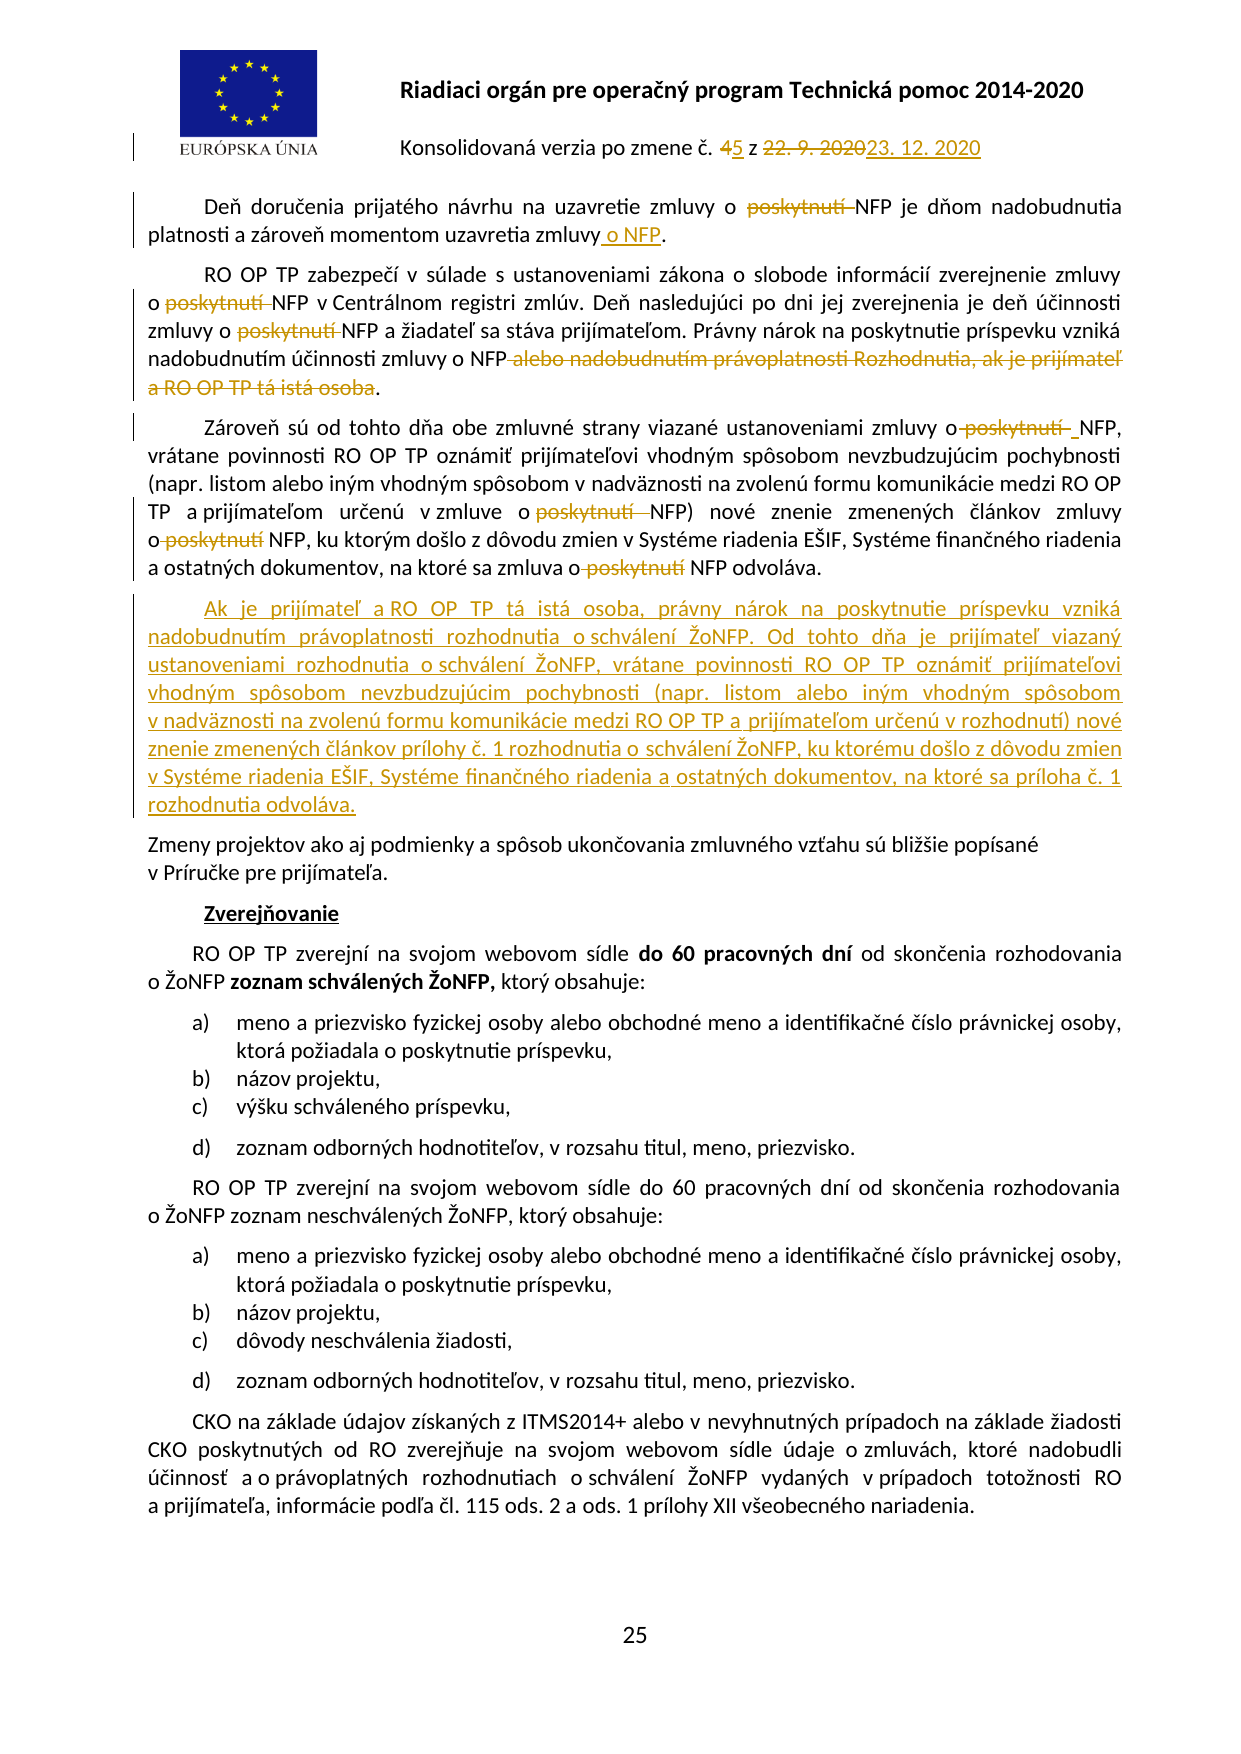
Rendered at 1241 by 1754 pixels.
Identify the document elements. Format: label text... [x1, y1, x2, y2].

list zoznam odborných hodnotiteľov, v rozsahu titul, meno, priezvisko. [192, 1366, 1122, 1394]
list meno a priezvisko fyzickej osoby alebo obchodné meno a identifikačné číslo právnickej osoby, ktorá požiadala o poskytnutie príspevku, [192, 1008, 1122, 1064]
text Zmeny projektov ako aj podmienky a spôsob ukončovania zmluvného vzťahu sú bližšie popísané v Príručke pre prijímateľa. [148, 830, 1122, 886]
text Zároveň sú od tohto dňa obe zmluvné strany viazané ustanoveniami zmluvy oNFP, vrátane povinnosti RO OP TP oznámiť prijímateľovi vhodným spôsobom nevzbudzujúcim pochybnosti (napr. listom alebo iným vhodným spôsobom v nadväznosti na zvolenú formu komunikácie medzi RO OP TP a prijímateľom určenú v zmluve o NFP) nové znenie zmenených článkov zmluvy o NFP, ku ktorým došlo z dôvodu zmien v Systéme riadenia EŠIF, Systéme finančného riadenia a ostatných dokumentov, na ktoré sa zmluva o NFP odvoláva. [148, 413, 1122, 581]
text CKO na základe údajov získaných z ITMS2014+ alebo v nevyhnutných prípadoch na základe žiadosti CKO poskytnutých od RO zverejňuje na svojom webovom sídle údaje o zmluvách, ktoré nadobudli účinnosť a o právoplatných rozhodnutiach o schválení ŽoNFP vydaných v prípadoch totožnosti RO a prijímateľa, informácie podľa čl. 115 ods. 2 a ods. 1 prílohy XII všeobecného nariadenia. [148, 1407, 1122, 1519]
text RO OP TP zverejní na svojom webovom sídle do 60 pracovných dní od skončenia rozhodovania o ŽoNFP zoznam neschválených ŽoNFP, ktorý obsahuje: [148, 1173, 1122, 1229]
text RO OP TP zverejní na svojom webovom sídle do 60 pracovných dní od skončenia rozhodovania o ŽoNFP zoznam schválených ŽoNFP, ktorý obsahuje: [148, 939, 1122, 996]
text Zverejňovanie [148, 899, 1122, 927]
list názov projektu, [192, 1064, 1122, 1092]
list výšku schváleného príspevku, [192, 1092, 1122, 1120]
text RO OP TP zabezpečí v súlade s ustanoveniami zákona o slobode informácií zverejnenie zmluvy o NFP v Centrálnom registri zmlúv. Deň nasledujúci po dni jej zverejnenia je deň účinnosti zmluvy o NFP a žiadateľ sa stáva prijímateľom. Právny nárok na poskytnutie príspevku vzniká nadobudnutím účinnosti zmluvy o NFP. [148, 261, 1122, 401]
list zoznam odborných hodnotiteľov, v rozsahu titul, meno, priezvisko. [192, 1133, 1122, 1161]
list dôvody neschválenia žiadosti, [192, 1326, 1122, 1354]
list názov projektu, [192, 1298, 1122, 1326]
list meno a priezvisko fyzickej osoby alebo obchodné meno a identifikačné číslo právnickej osoby, ktorá požiadala o poskytnutie príspevku, [192, 1242, 1122, 1298]
text Deň doručenia prijatého návrhu na uzavretie zmluvy o NFP je dňom nadobudnutia platnosti a zároveň momentom uzavretia zmluvy. [148, 192, 1122, 248]
picture [179, 50, 318, 155]
